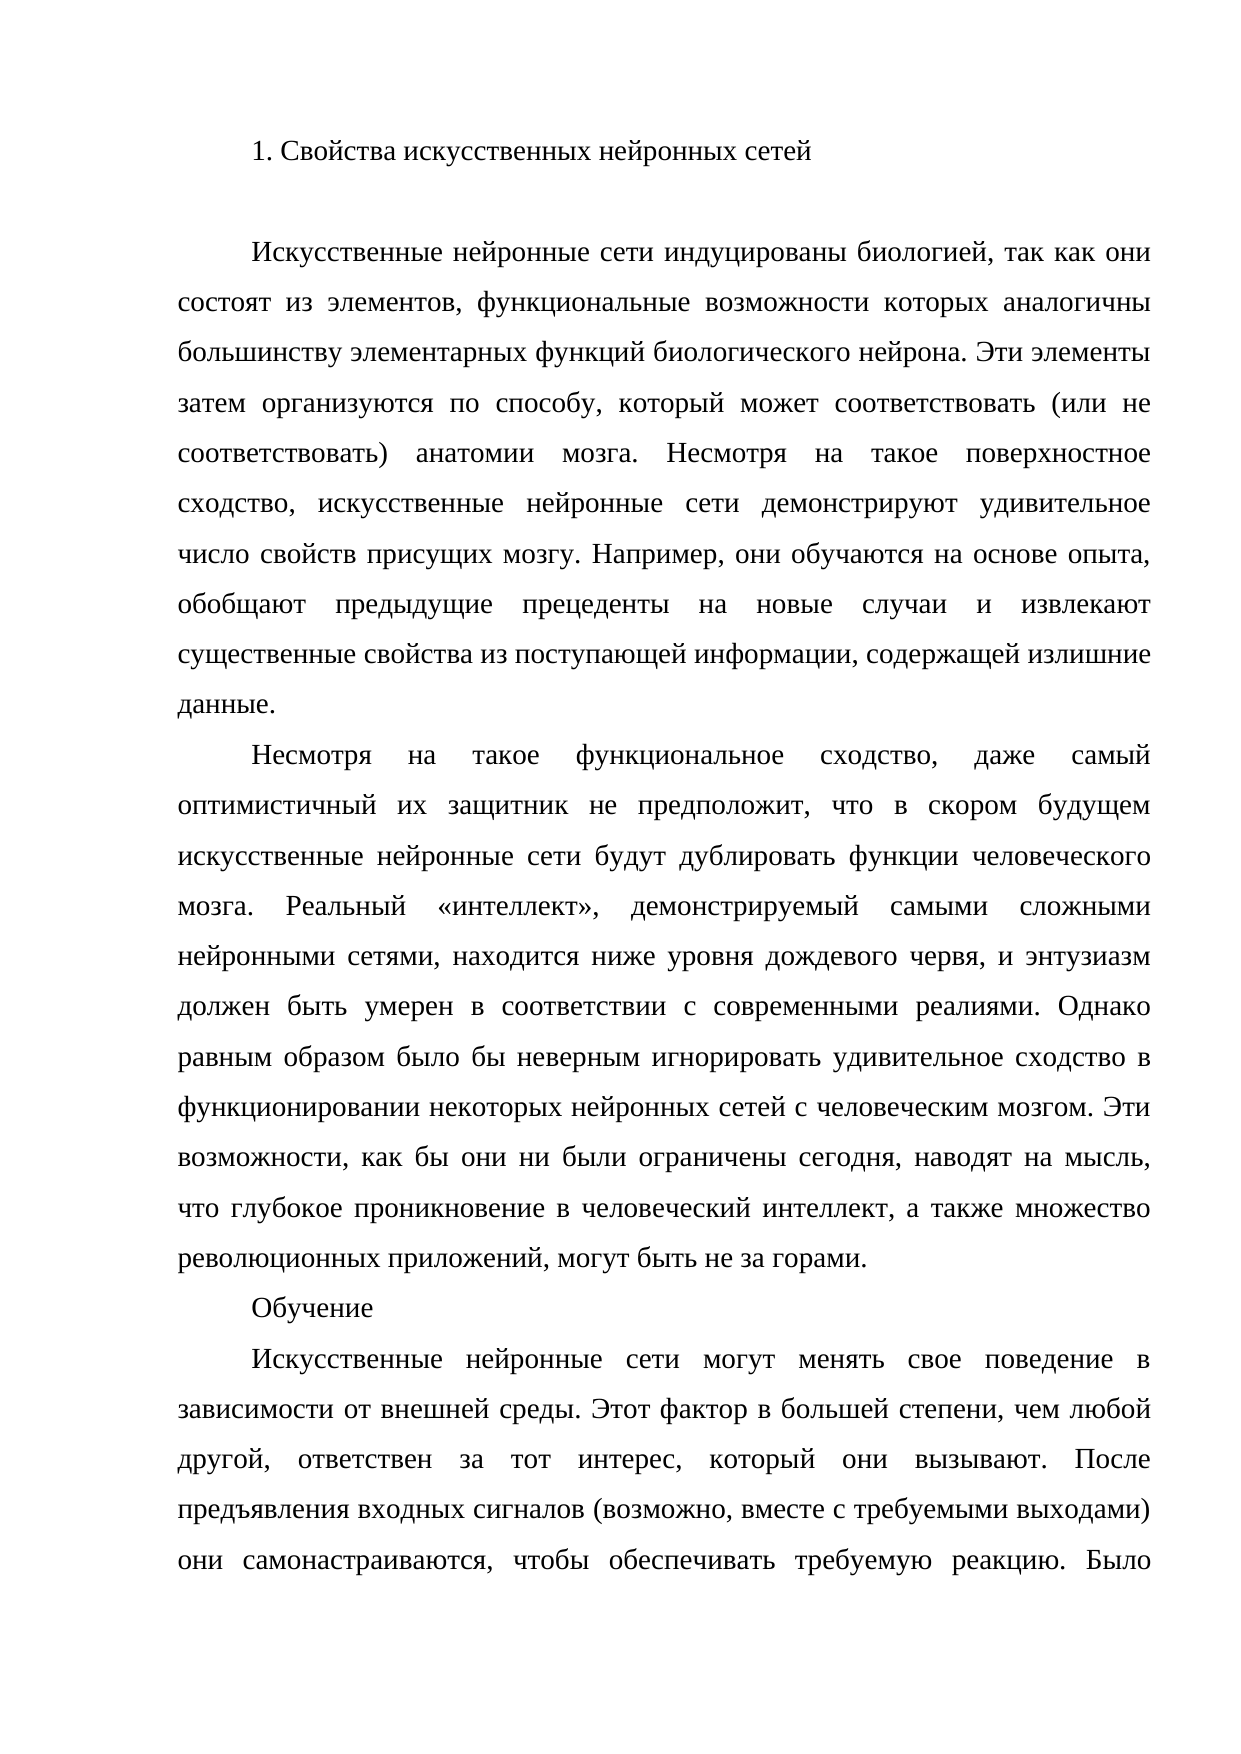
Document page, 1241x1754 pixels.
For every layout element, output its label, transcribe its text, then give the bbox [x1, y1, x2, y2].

text Искусственные нейронные сети индуцированы биологией, так как они состоят из элементов, функциональные возможности которых аналогичны большинству элементарных функций биологического нейрона. Эти элементы затем организуются по способу, который может соответствовать (или не соответствовать) анатомии мозга. Несмотря на такое поверхностное сходство, искусственные нейронные сети демонстрируют удивительное число свойств присущих мозгу. Например, они обучаются на основе опыта, обобщают предыдущие прецеденты на новые случаи и извлекают существенные свойства из поступающей информации, содержащей излишние данные. [177, 234, 1152, 720]
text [177, 1341, 1152, 1576]
subtitle Обучение [177, 1290, 1152, 1324]
text Несмотря на такое функциональное сходство, даже самый оптимистичный их защитник не предположит, что в скором будущем искусственные нейронные сети будут дублировать функции человеческого мозга. Реальный «интеллект», демонстрируемый самыми сложными нейронными сетями, находится ниже уровня дождевого червя, и энтузиазм должен быть умерен в соответствии с современными реалиями. Однако равным образом было бы неверным игнорировать удивительное сходство в функционировании некоторых нейронных сетей с человеческим мозгом. Эти возможности, как бы они ни были ограничены сегодня, наводят на мысль, что глубокое проникновение в человеческий интеллект, а также множество революционных приложений, могут быть не за горами. [177, 737, 1152, 1274]
text 1. Свойства искусственных нейронных сетей [177, 133, 1152, 167]
